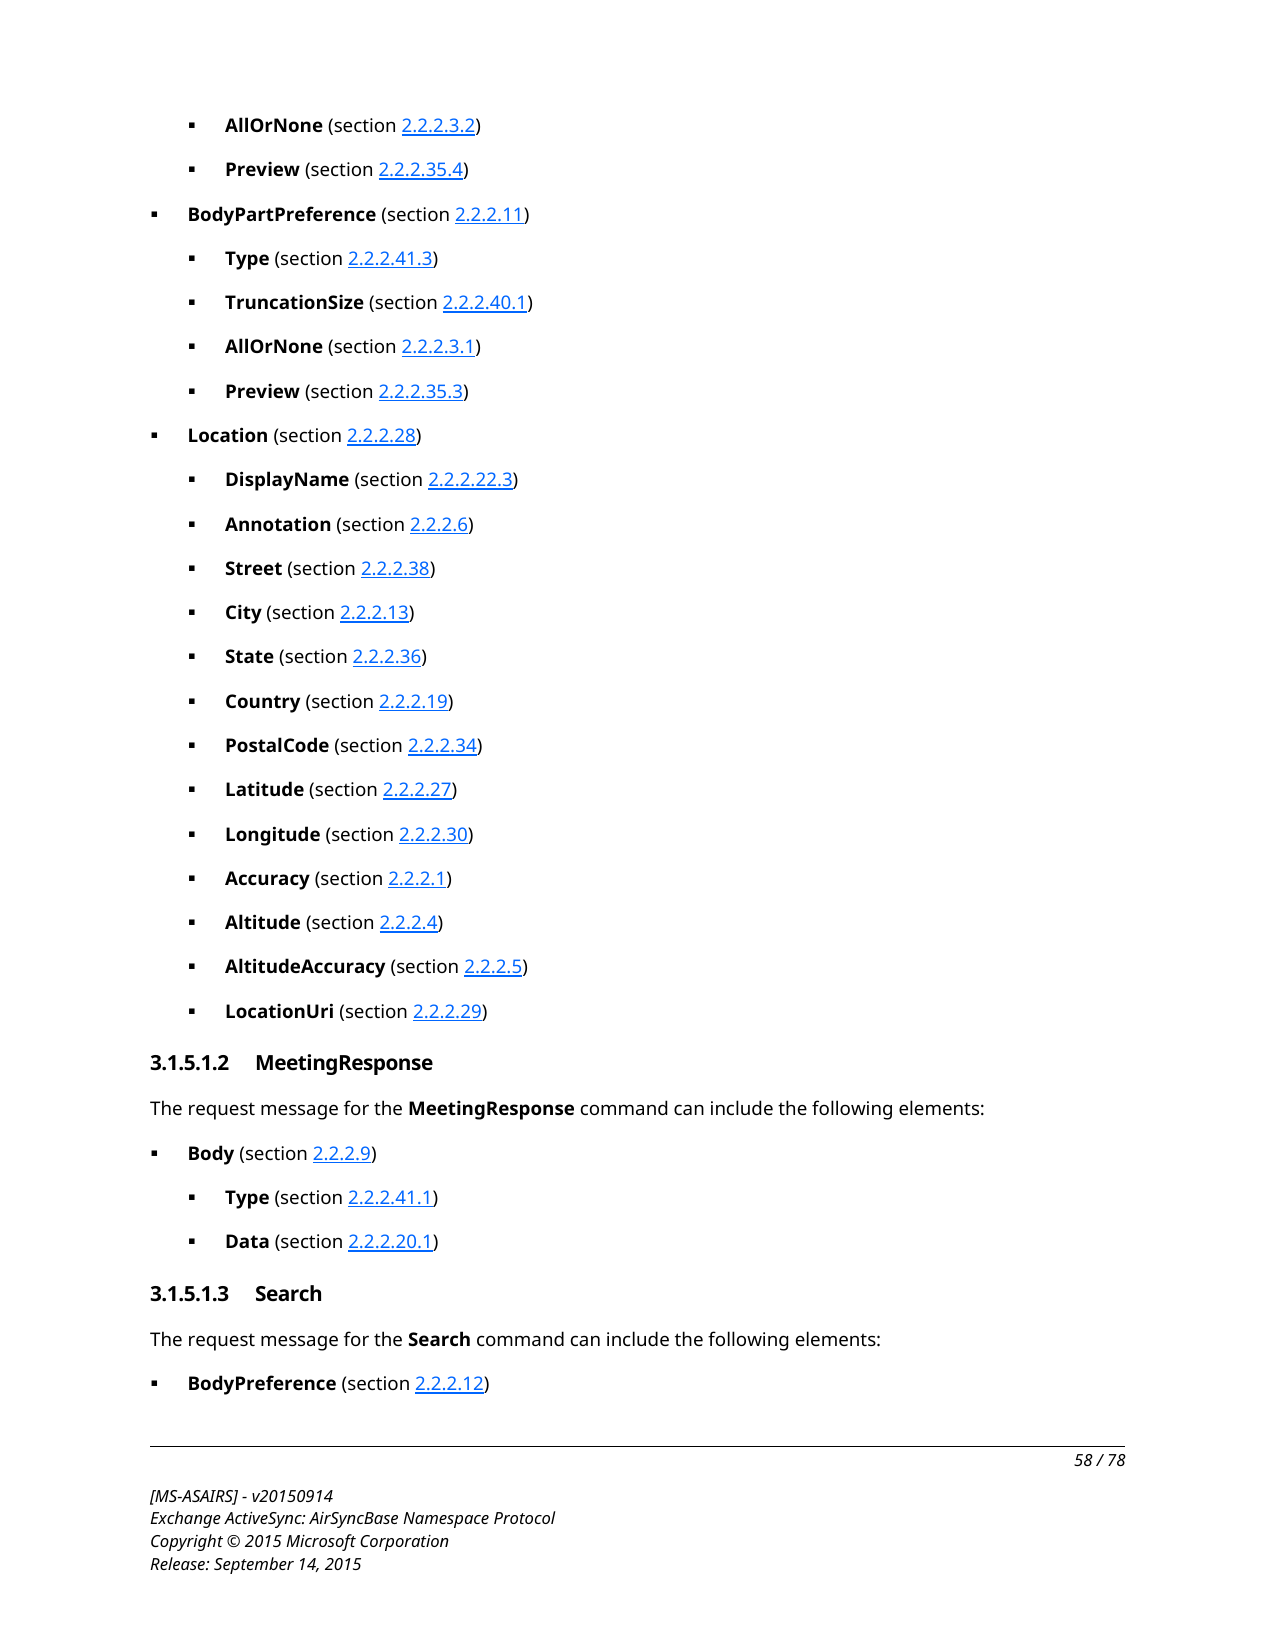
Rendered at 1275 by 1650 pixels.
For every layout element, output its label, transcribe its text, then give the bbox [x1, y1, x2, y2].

list BodyPreference (section 2.2.2.12) [150, 1370, 1125, 1396]
list AllOrNone (section 2.2.2.3.2) [187, 112, 1125, 138]
list Annotation (section 2.2.2.6) [187, 511, 1125, 536]
list TruncationSize (section 2.2.2.40.1) [187, 289, 1125, 315]
subtitle MeetingResponse [150, 1048, 1125, 1077]
list LocationUri (section 2.2.2.29) [187, 998, 1125, 1023]
list Latitude (section 2.2.2.27) [187, 777, 1125, 802]
list DisplayName (section 2.2.2.22.3) [187, 467, 1125, 492]
list AllOrNone (section 2.2.2.3.1) [187, 334, 1125, 359]
list Accuracy (section 2.2.2.1) [187, 865, 1125, 891]
list Location (section 2.2.2.28) [150, 422, 1125, 448]
list Longitude (section 2.2.2.30) [187, 821, 1125, 846]
subtitle Search [150, 1279, 1125, 1307]
list Country (section 2.2.2.19) [187, 688, 1125, 713]
list Preview (section 2.2.2.35.3) [187, 378, 1125, 404]
list AltitudeAccuracy (section 2.2.2.5) [187, 954, 1125, 979]
list Altitude (section 2.2.2.4) [187, 909, 1125, 935]
text The request message for the MeetingResponse command can include the following elements: [150, 1096, 1125, 1121]
list BodyPartPreference (section 2.2.2.11) [150, 201, 1125, 227]
list Preview (section 2.2.2.35.4) [187, 157, 1125, 182]
list State (section 2.2.2.36) [187, 644, 1125, 669]
list PostalCode (section 2.2.2.34) [187, 732, 1125, 758]
list Type (section 2.2.2.41.1) [187, 1184, 1125, 1210]
list Body (section 2.2.2.9) [150, 1140, 1125, 1165]
text The request message for the Search command can include the following elements: [150, 1326, 1125, 1352]
list City (section 2.2.2.13) [187, 599, 1125, 625]
list Data (section 2.2.2.20.1) [187, 1228, 1125, 1254]
list Type (section 2.2.2.41.3) [187, 245, 1125, 271]
list Street (section 2.2.2.38) [187, 555, 1125, 581]
